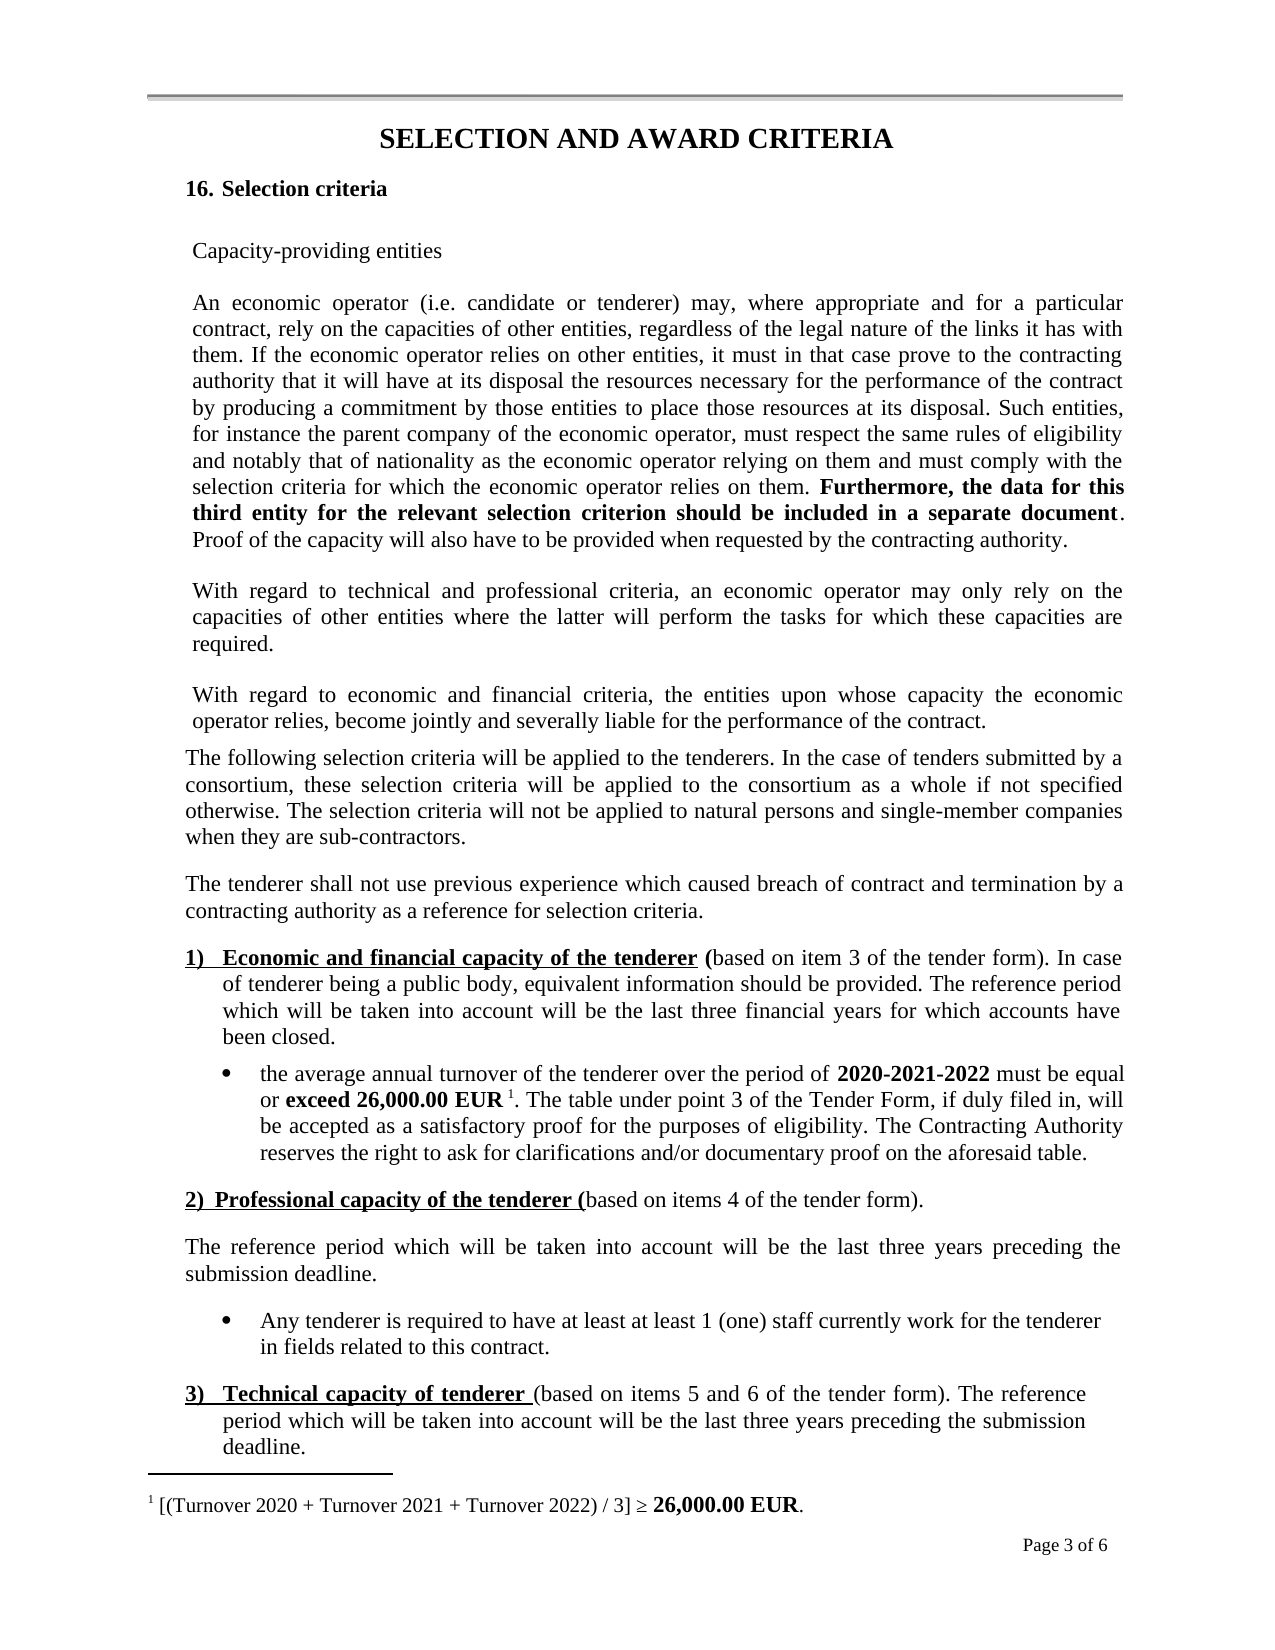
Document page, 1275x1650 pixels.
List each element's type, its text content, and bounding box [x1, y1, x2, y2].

text With regard to technical and professional criteria, an economic operator may only rely on the capacities of other entities where the latter will perform the tasks for which these capacities are required. [192, 577, 1125, 656]
text Capacity-providing entities [192, 237, 1125, 263]
list Any tenderer is required to have at least at least 1 (one) staff currently work for the tenderer in fields related to this contract. [222, 1307, 1125, 1359]
text SELECTION AND AWARD CRITERIA [148, 121, 1125, 154]
text The tenderer shall not use previous experience which caused breach of contract and termination by a contracting authority as a reference for selection criteria. [185, 871, 1125, 923]
text 3) Technical capacity of tenderer (based on items 5 and 6 of the tender form). The reference period which will be taken into account will be the last three years preceding the submission deadline. [185, 1380, 1088, 1459]
text With regard to economic and financial criteria, the entities upon whose capacity the economic operator relies, become jointly and severally liable for the performance of the contract. [192, 681, 1125, 734]
text 2) Professional capacity of the tenderer (based on items 4 of the tender form). [185, 1186, 1088, 1212]
text 16. Selection criteria [185, 175, 1125, 202]
text The reference period which will be taken into account will be the last three years preceding the submission deadline. [185, 1233, 1123, 1286]
text An economic operator (i.e. candidate or tenderer) may, where appropriate and for a particular contract, rely on the capacities of other entities, regardless of the legal nature of the links it has with them. If the economic operator relies on other entities, it must in that case prove to the contracting authority that it will have at its disposal the resources necessary for the performance of the contract by producing a commitment by those entities to place those resources at its disposal. Such entities, for instance the parent company of the economic operator, must respect the same rules of eligibility and notably that of nationality as the economic operator relying on them and must comply with the selection criteria for which the economic operator relies on them. Furthermore, the data for this third entity for the relevant selection criterion should be included in a separate document. Proof of the capacity will also have to be provided when requested by the contracting authority. [192, 288, 1125, 552]
text The following selection criteria will be applied to the tenderers. In the case of tenders submitted by a consortium, these selection criteria will be applied to the consortium as a whole if not specified otherwise. The selection criteria will not be applied to natural persons and single-member companies when they are sub-contractors. [185, 744, 1125, 850]
list Economic and financial capacity of the tenderer (based on item 3 of the tender form). In case of tenderer being a public body, equivalent information should be provided. The reference period which will be taken into account will be the last three financial years for which accounts have been closed. [185, 944, 1123, 1049]
list the average annual turnover of the tenderer over the period of 2020-2021-2022 must be equal or exceed 26,000.00 EUR . The table under point 3 of the Tender Form, if duly filed in, will be accepted as a satisfactory proof for the purposes of eligibility. The Contracting Authority reserves the right to ask for clarifications and/or documentary proof on the aforesaid table. [222, 1060, 1125, 1165]
